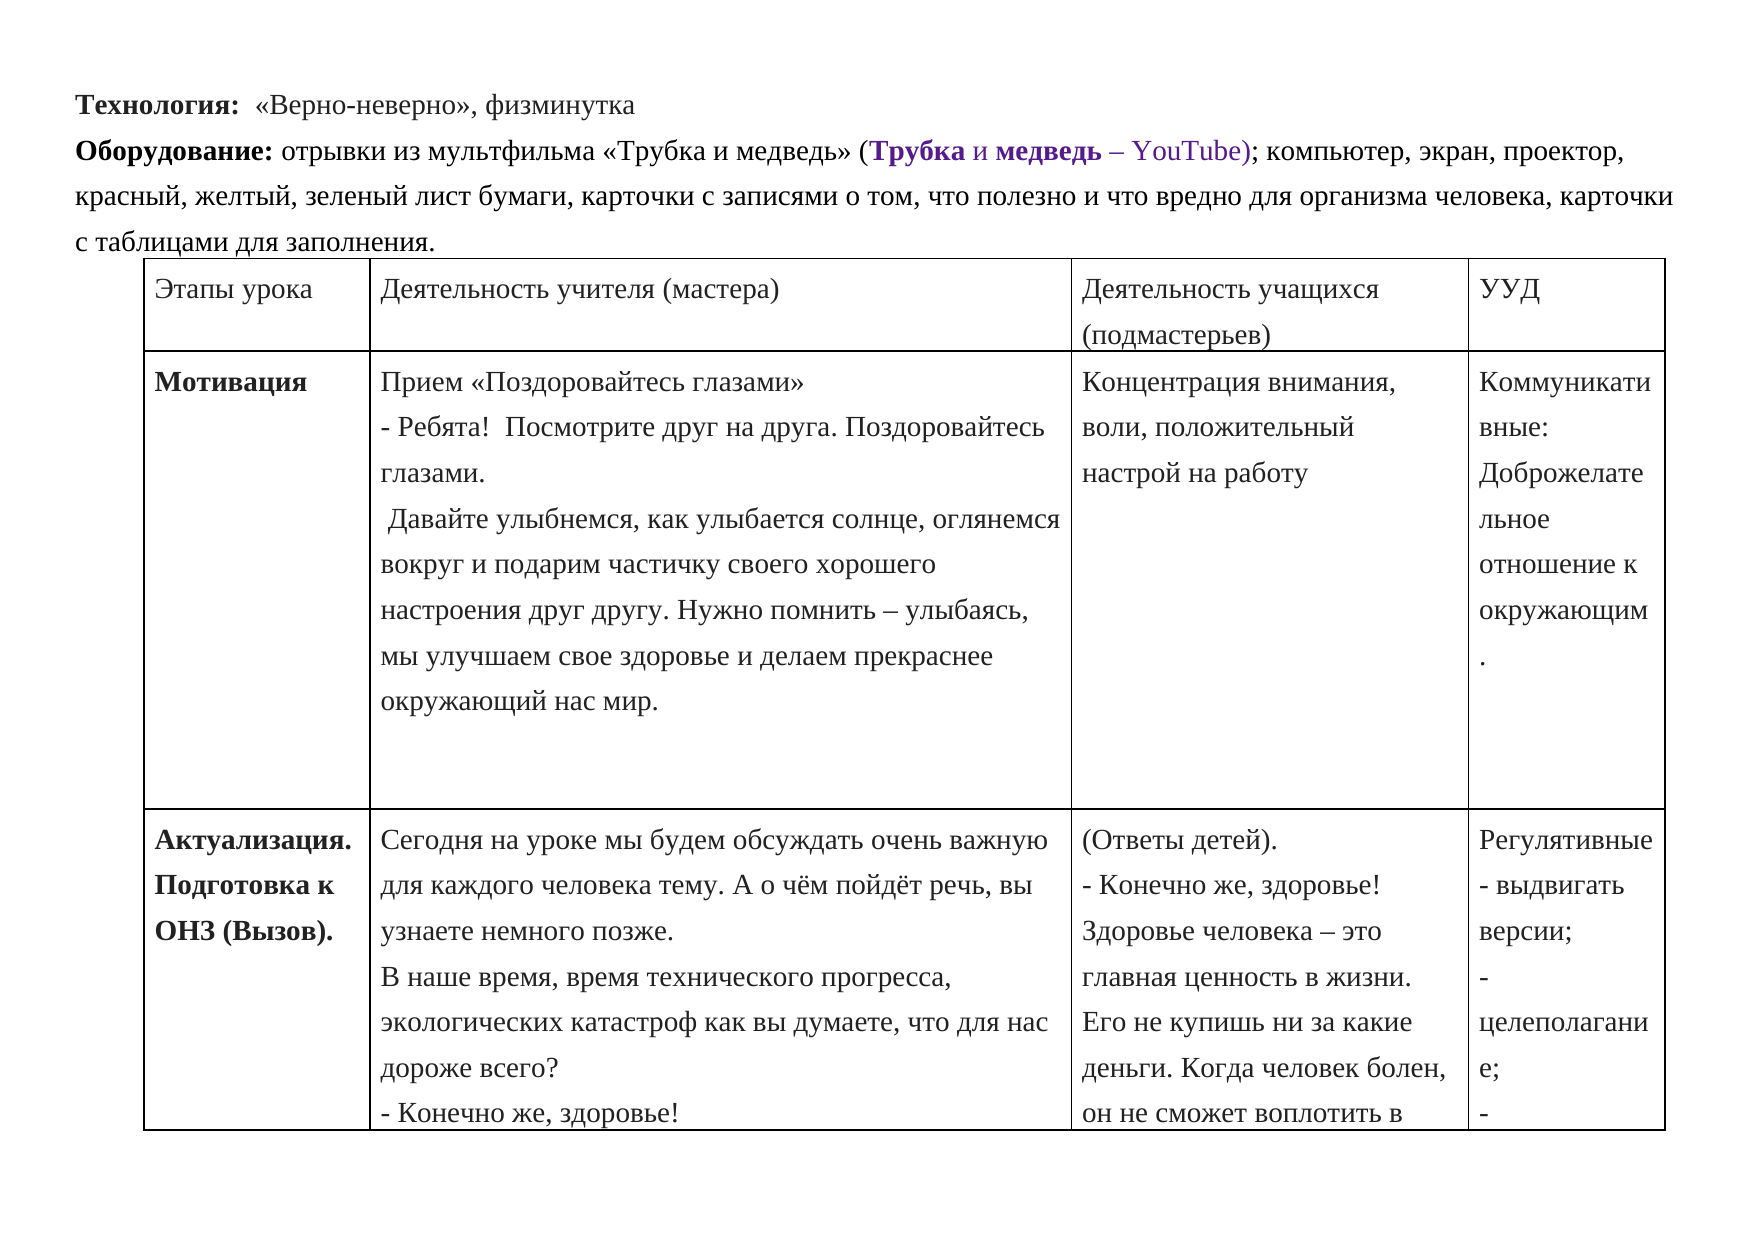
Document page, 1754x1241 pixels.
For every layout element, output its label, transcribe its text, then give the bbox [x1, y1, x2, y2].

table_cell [1072, 810, 1468, 1129]
table_cell Концентрация внимания, воли, положительный настрой на работу [1072, 352, 1468, 808]
text Технология: «Верно-неверно», физминутка [75, 75, 1679, 121]
table_header Этапы урока [145, 259, 369, 350]
table_header Деятельность учащихся (подмастерьев) [1072, 259, 1468, 350]
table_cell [371, 810, 1071, 1129]
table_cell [1469, 810, 1664, 1129]
table_cell Мотивация [145, 352, 369, 808]
table_header Деятельность учителя (мастера) [371, 259, 1071, 350]
table_header УУД [1469, 259, 1664, 350]
table_cell Коммуникативные: Доброжелательное отношение к окружающим. [1469, 352, 1664, 808]
table_cell Прием «Поздоровайтесь глазами» - Ребята! Посмотрите друг на друга. Поздоровайтесь глазами. Давайте улыбнемся, как улыбается солнце, оглянемся вокруг и подарим частичку своего хорошего настроения друг другу. Нужно помнить – улыбаясь, мы улучшаем свое здоровье и делаем прекраснее окружающий нас мир. [371, 352, 1071, 808]
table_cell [145, 810, 369, 1129]
text Оборудование: отрывки из мультфильма «Трубка и медведь» (Трубка и медведь – YouTube); компьютер, экран, проектор, красный, желтый, зеленый лист бумаги, карточки с записями о том, что полезно и что вредно для организма человека, карточки с таблицами для заполнения. [75, 121, 1679, 257]
